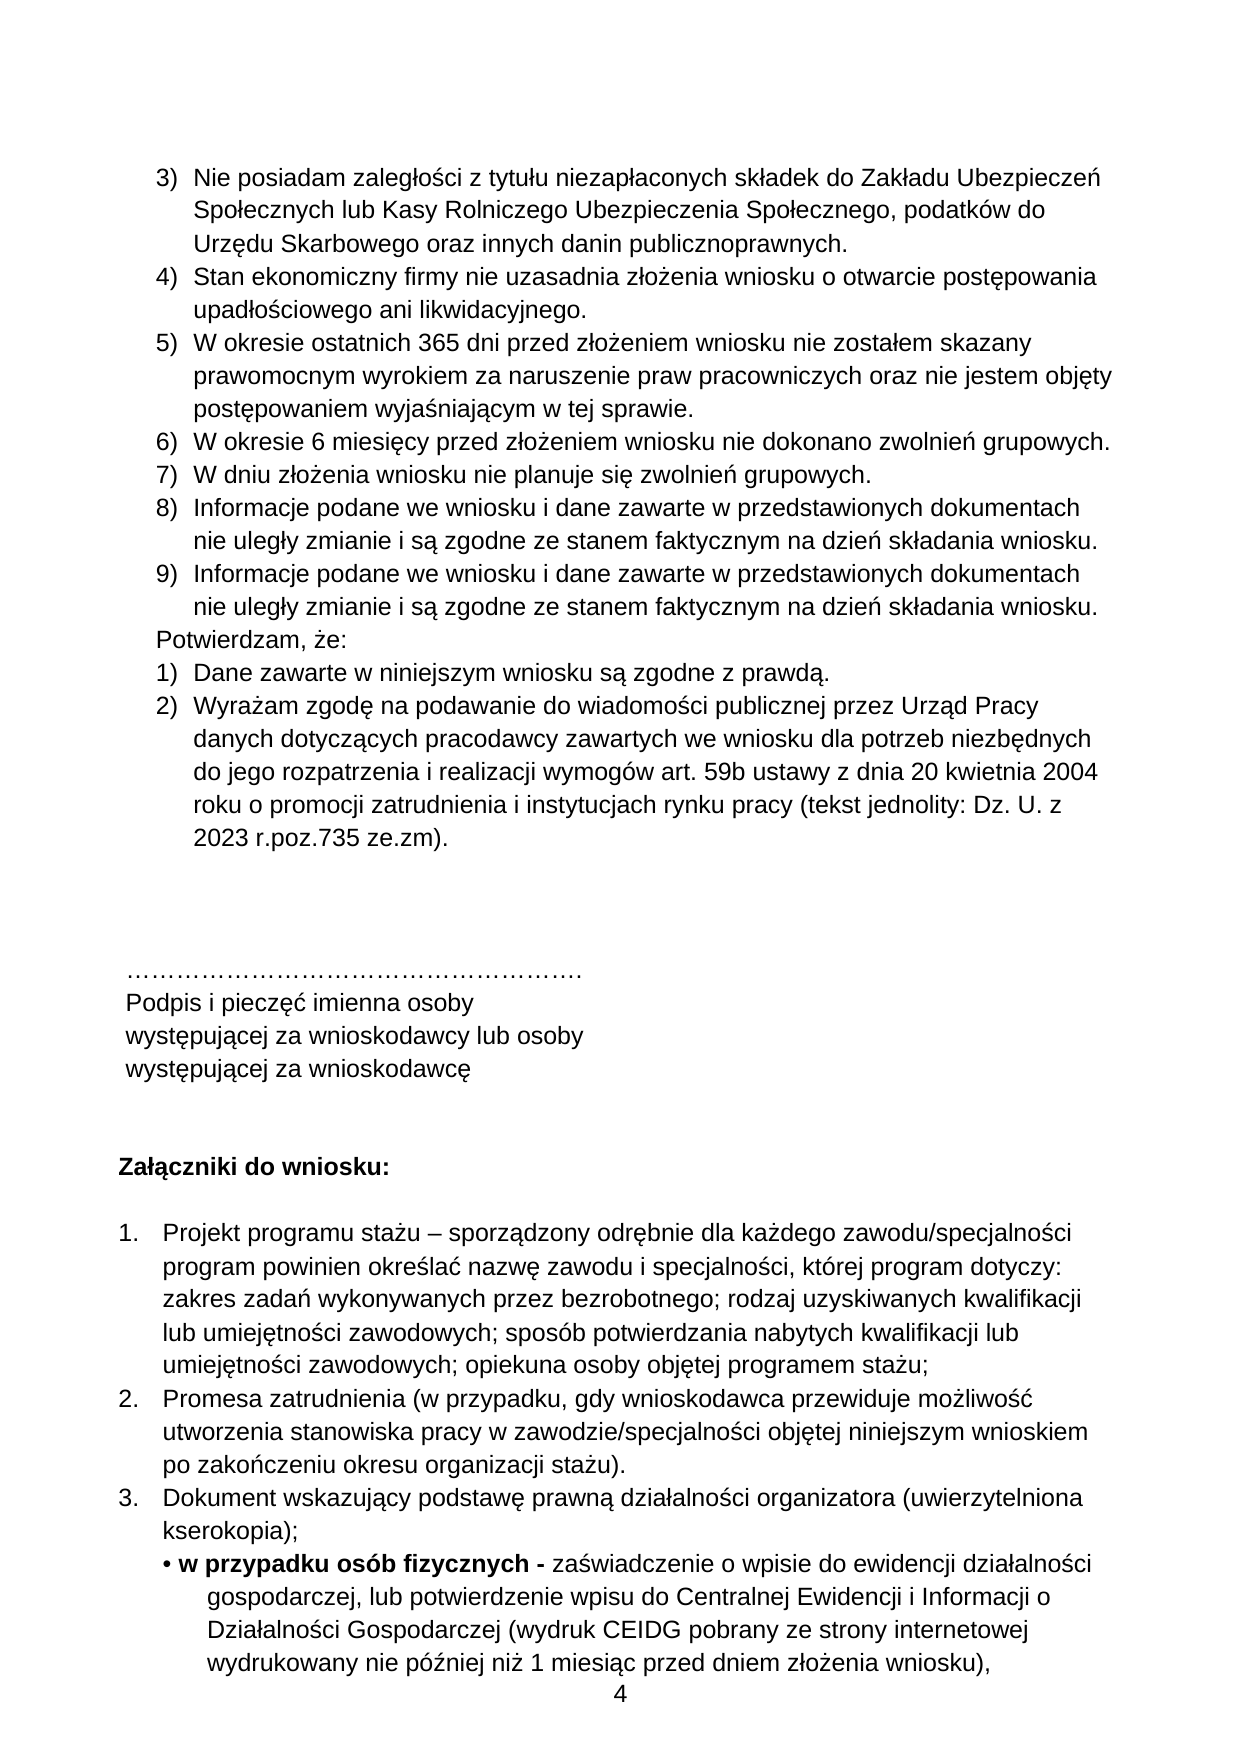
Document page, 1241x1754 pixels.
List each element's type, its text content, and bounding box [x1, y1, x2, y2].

text • w przypadku osób fizycznych - zaświadczenie o wpisie do ewidencji działalności gospodarczej, lub potwierdzenie wpisu do Centralnej Ewidencji i Informacji o Działalności Gospodarczej (wydruk CEIDG pobrany ze strony internetowej wydrukowany nie później niż 1 miesiąc przed dniem złożenia wniosku), [162, 1549, 1120, 1676]
list Stan ekonomiczny firmy nie uzasadnia złożenia wniosku o otwarcie postępowania upadłościowego ani likwidacyjnego. [156, 262, 1120, 323]
list Nie posiadam zaległości z tytułu niezapłaconych składek do Zakładu Ubezpieczeń Społecznych lub Kasy Rolniczego Ubezpieczenia Społecznego, podatków do Urzędu Skarbowego oraz innych danin publicznoprawnych. [156, 162, 1120, 257]
list Informacje podane we wniosku i dane zawarte w przedstawionych dokumentach nie uległy zmianie i są zgodne ze stanem faktycznym na dzień składania wniosku. [156, 559, 1120, 621]
table_header ………………………………………………. Podpis i pieczęć imienna osoby występującej za wnioskodawcy lub osoby występującej za wnioskodawcę [118, 856, 605, 1086]
text Potwierdzam, że: [118, 625, 1157, 653]
list Promesa zatrudnienia (w przypadku, gdy wnioskodawca przewiduje możliwość utworzenia stanowiska pracy w zawodzie/specjalności objętej niniejszym wnioskiem po zakończeniu okresu organizacji stażu). [118, 1383, 1120, 1478]
list Dokument wskazujący podstawę prawną działalności organizatora (uwierzytelniona kserokopia); [118, 1483, 1120, 1544]
list Projekt programu stażu – sporządzony odrębnie dla każdego zawodu/specjalności program powinien określać nazwę zawodu i specjalności, której program dotyczy: zakres zadań wykonywanych przez bezrobotnego; rodzaj uzyskiwanych kwalifikacji lub umiejętności zawodowych; sposób potwierdzania nabytych kwalifikacji lub umiejętności zawodowych; opiekuna osoby objętej programem stażu; [118, 1218, 1120, 1379]
list Informacje podane we wniosku i dane zawarte w przedstawionych dokumentach nie uległy zmianie i są zgodne ze stanem faktycznym na dzień składania wniosku. [156, 493, 1120, 554]
list W okresie 6 miesięcy przed złożeniem wniosku nie dokonano zwolnień grupowych. [156, 427, 1120, 455]
list W okresie ostatnich 365 dni przed złożeniem wniosku nie zostałem skazany prawomocnym wyrokiem za naruszenie praw pracowniczych oraz nie jestem objęty postępowaniem wyjaśniającym w tej sprawie. [156, 328, 1120, 422]
list Dane zawarte w niniejszym wniosku są zgodne z prawdą. [156, 658, 1157, 687]
list Wyrażam zgodę na podawanie do wiadomości publicznej przez Urząd Pracy danych dotyczących pracodawcy zawartych we wniosku dla potrzeb niezbędnych do jego rozpatrzenia i realizacji wymogów art. 59b ustawy z dnia 20 kwietnia 2004 roku o promocji zatrudnienia i instytucjach rynku pracy (tekst jednolity: Dz. U. z 2023 r.poz.735 ze.zm). [156, 691, 1120, 852]
text Załączniki do wniosku: [118, 1152, 1157, 1181]
list W dniu złożenia wniosku nie planuje się zwolnień grupowych. [156, 460, 1120, 488]
